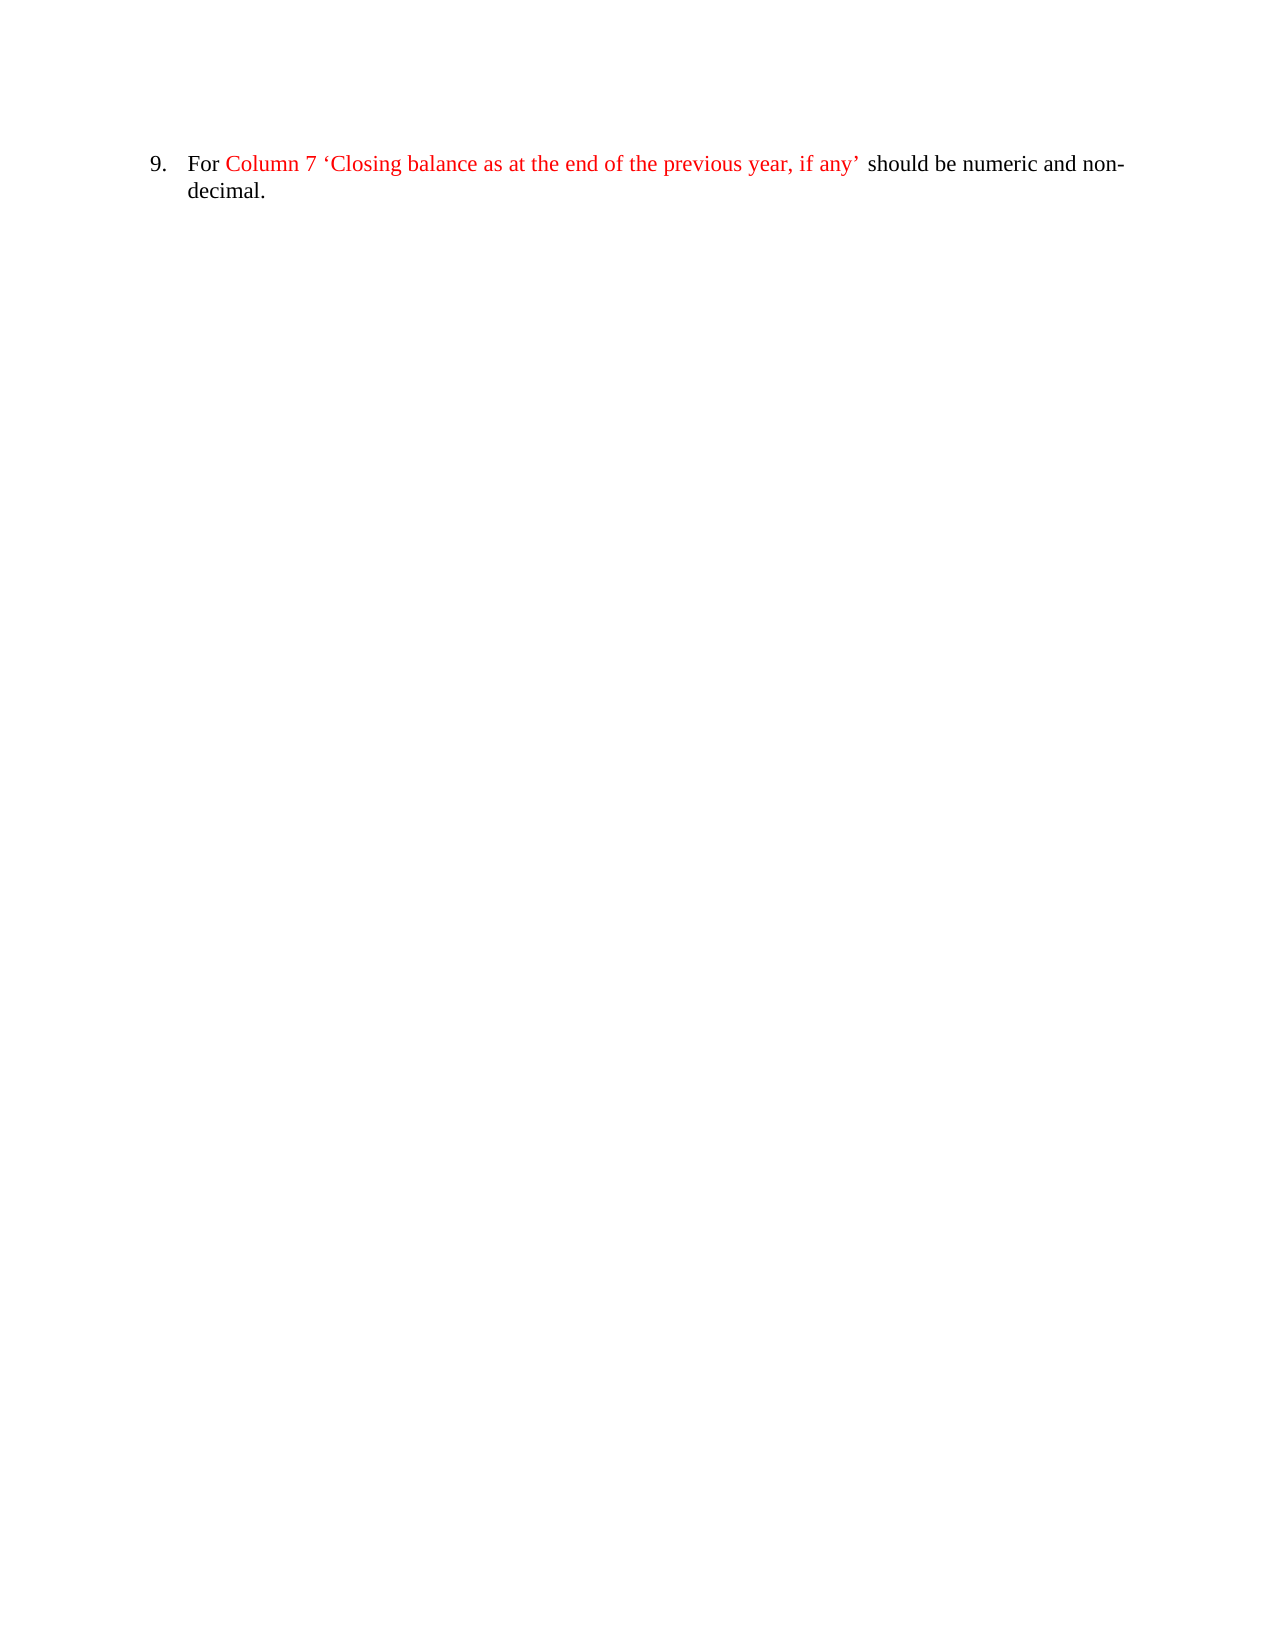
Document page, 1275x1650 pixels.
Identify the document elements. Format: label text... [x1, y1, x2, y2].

list For Column 7 ‘Closing balance as at the end of the previous year, if any’ should be numeric and non-decimal. [150, 150, 1125, 204]
